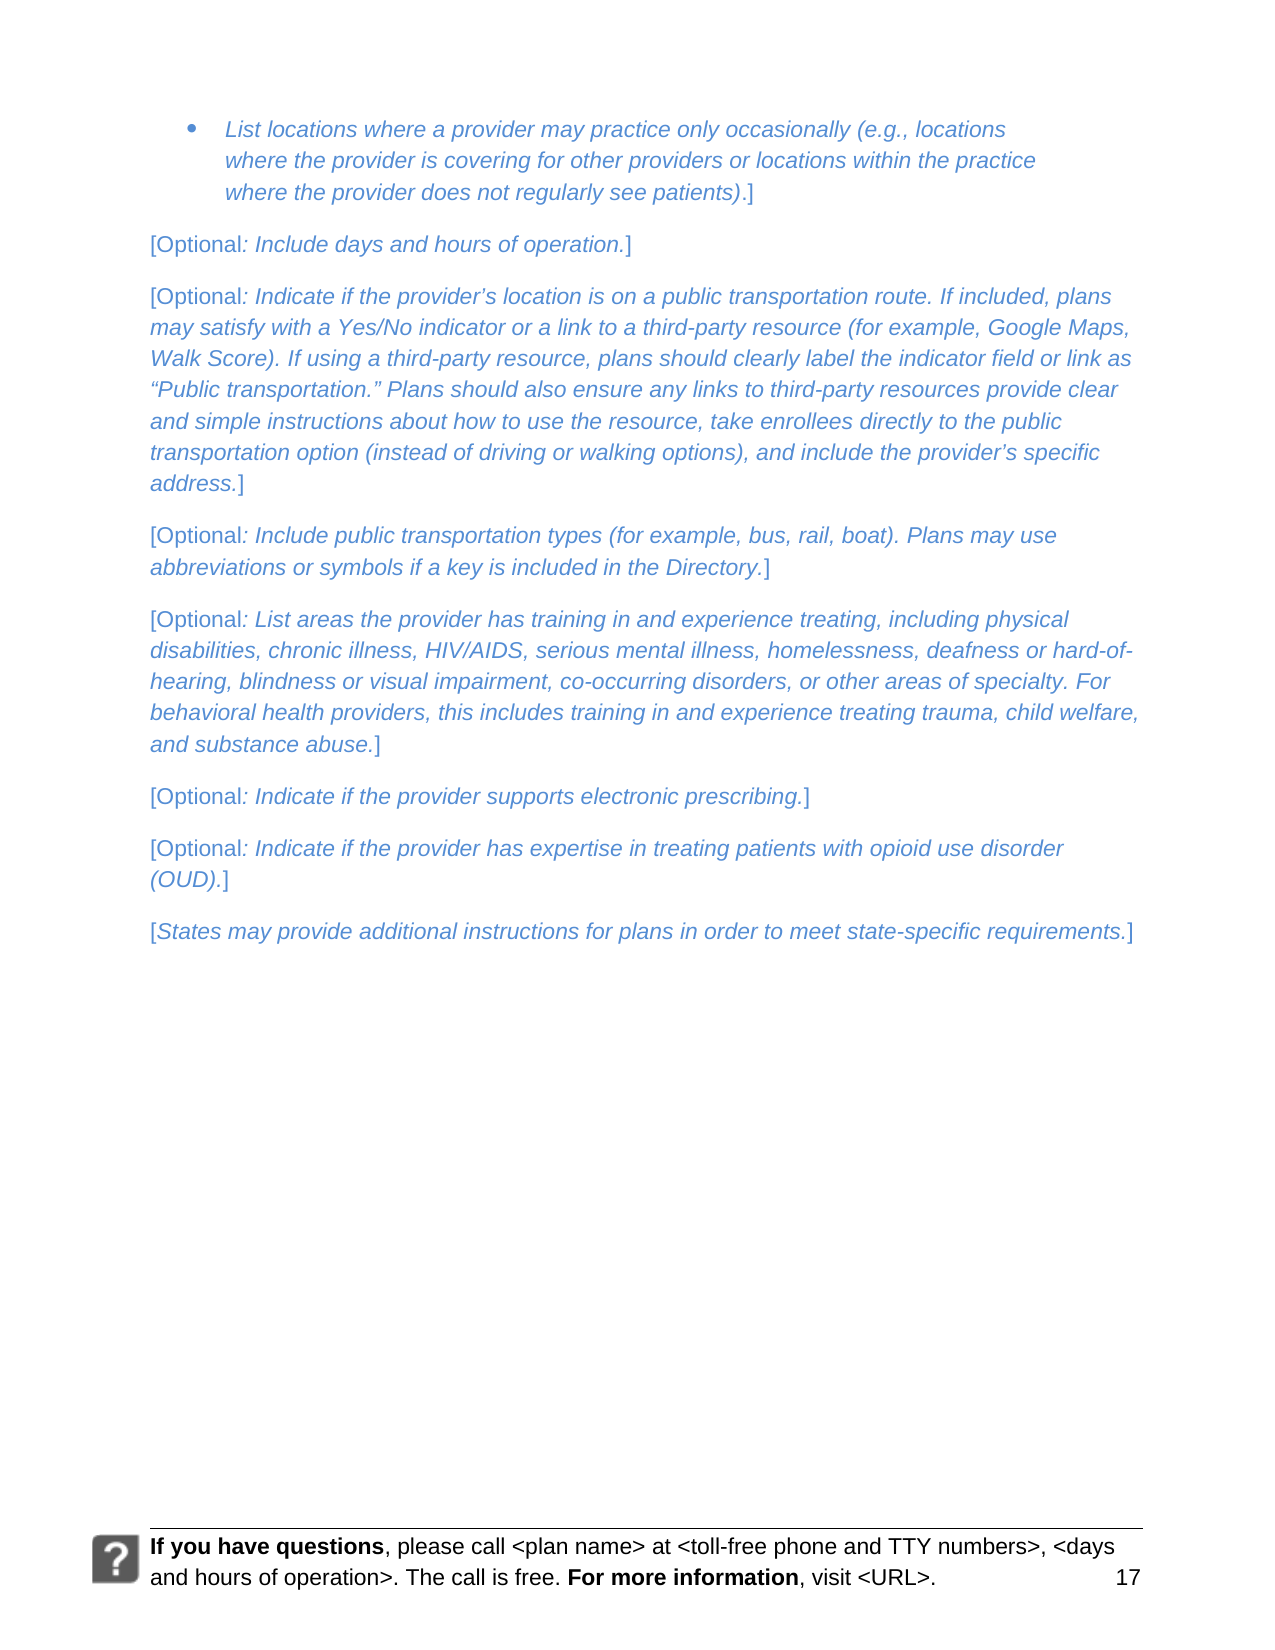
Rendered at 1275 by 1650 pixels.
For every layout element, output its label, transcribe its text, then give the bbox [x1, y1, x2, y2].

text [Optional: List areas the provider has training in and experience treating, including physical disabilities, chronic illness, HIV/AIDS, serious mental illness, homelessness, deafness or hard-of-hearing, blindness or visual impairment, co-occurring disorders, or other areas of specialty. For behavioral health providers, this includes training in and experience treating trauma, child welfare, and substance abuse.] [150, 602, 1143, 758]
text [Optional: Indicate if the provider has expertise in treating patients with opioid use disorder (OUD).] [150, 831, 1143, 894]
picture [92, 1534, 141, 1585]
text [States may provide additional instructions for plans in order to meet state-specific requirements.] [150, 914, 1143, 946]
text [Optional: Indicate if the provider’s location is on a public transportation route. If included, plans may satisfy with a Yes/No indicator or a link to a third-party resource (for example, Google Maps, Walk Score). If using a third-party resource, plans should clearly label the indicator field or link as “Public transportation.” Plans should also ensure any links to third-party resources provide clear and simple instructions about how to use the resource, take enrollees directly to the public transportation option (instead of driving or walking options), and include the provider’s specific address.] [150, 279, 1143, 498]
text [Optional: Include public transportation types (for example, bus, rail, boat). Plans may use abbreviations or symbols if a key is included in the Directory.] [150, 519, 1143, 581]
text [Optional: Indicate if the provider supports electronic prescribing.] [150, 779, 1143, 810]
text List locations where a provider may practice only occasionally (e.g., locations where the provider is covering for other providers or locations within the practice where the provider does not regularly see patients).] [187, 112, 1068, 206]
text [Optional: Include days and hours of operation.] [150, 227, 1143, 258]
